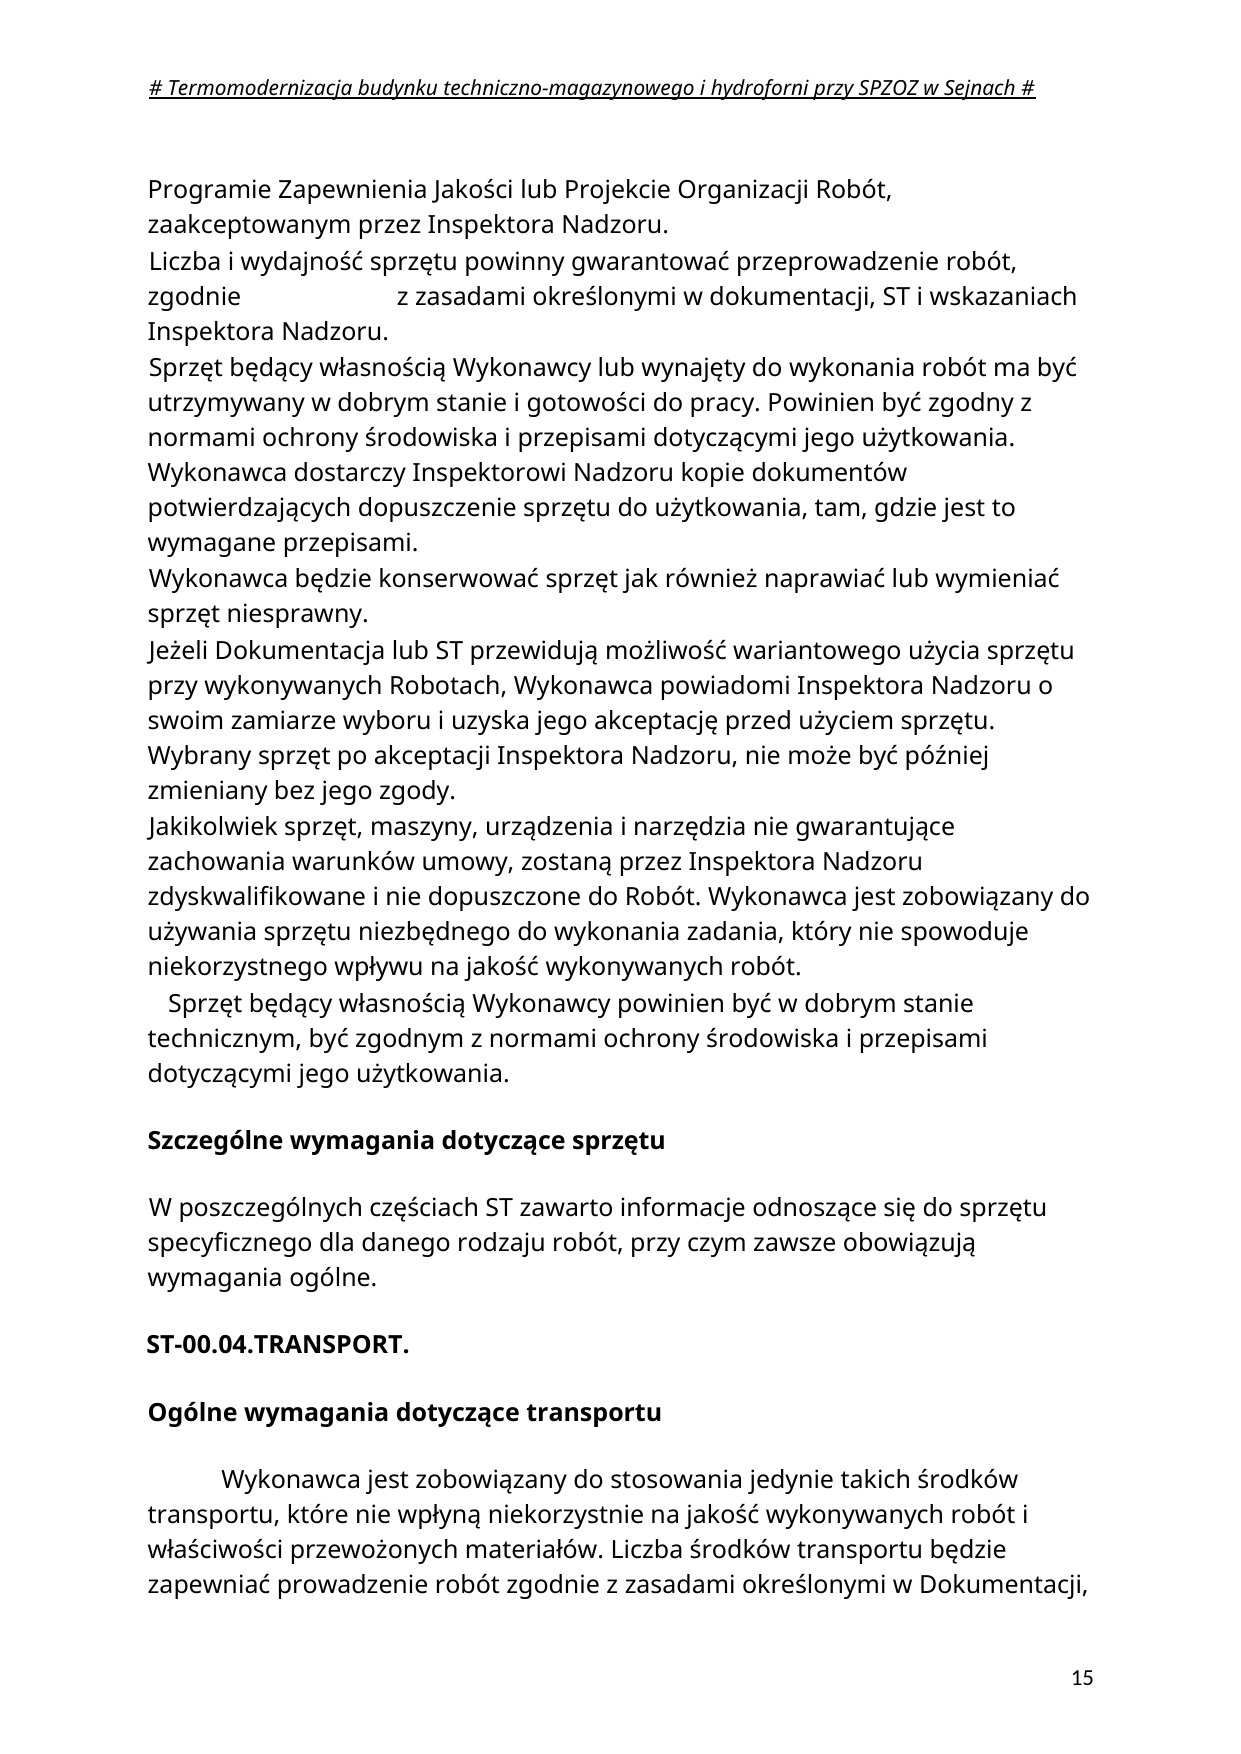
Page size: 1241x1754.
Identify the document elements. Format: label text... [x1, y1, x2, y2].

text Wykonawca będzie konserwować sprzęt jak również naprawiać lub wymieniać sprzęt niesprawny. [147, 561, 1094, 630]
text Szczególne wymagania dotyczące sprzętu [147, 1123, 1094, 1157]
text Sprzęt będący własnością Wykonawcy lub wynajęty do wykonania robót ma być utrzymywany w dobrym stanie i gotowości do pracy. Powinien być zgodny z normami ochrony środowiska i przepisami dotyczącymi jego użytkowania. Wykonawca dostarczy Inspektorowi Nadzoru kopie dokumentów potwierdzających dopuszczenie sprzętu do użytkowania, tam, gdzie jest to wymagane przepisami. [147, 349, 1094, 559]
text Liczba i wydajność sprzętu powinny gwarantować przeprowadzenie robót, zgodnie z zasadami określonymi w dokumentacji, ST i wskazaniach Inspektora Nadzoru. [147, 243, 1094, 347]
text Jakikolwiek sprzęt, maszyny, urządzenia i narzędzia nie gwarantujące zachowania warunków umowy, zostaną przez Inspektora Nadzoru zdyskwalifikowane i nie dopuszczone do Robót. Wykonawca jest zobowiązany do używania sprzętu niezbędnego do wykonania zadania, który nie spowoduje niekorzystnego wpływu na jakość wykonywanych robót. [147, 809, 1094, 983]
text Sprzęt będący własnością Wykonawcy powinien być w dobrym stanie technicznym, być zgodnym z normami ochrony środowiska i przepisami dotyczącymi jego użytkowania. [147, 985, 1094, 1089]
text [147, 172, 1094, 241]
text ST-00.04.TRANSPORT. [146, 1327, 1094, 1361]
text W poszczególnych częściach ST zawarto informacje odnoszące się do sprzętu specyficznego dla danego rodzaju robót, przy czym zawsze obowiązują wymagania ogólne. [147, 1190, 1094, 1294]
text Jeżeli Dokumentacja lub ST przewidują możliwość wariantowego użycia sprzętu przy wykonywanych Robotach, Wykonawca powiadomi Inspektora Nadzoru o swoim zamiarze wyboru i uzyska jego akceptację przed użyciem sprzętu. Wybrany sprzęt po akceptacji Inspektora Nadzoru, nie może być później zmieniany bez jego zgody. [147, 632, 1094, 807]
text Ogólne wymagania dotyczące transportu [147, 1395, 1094, 1429]
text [147, 1462, 1094, 1601]
